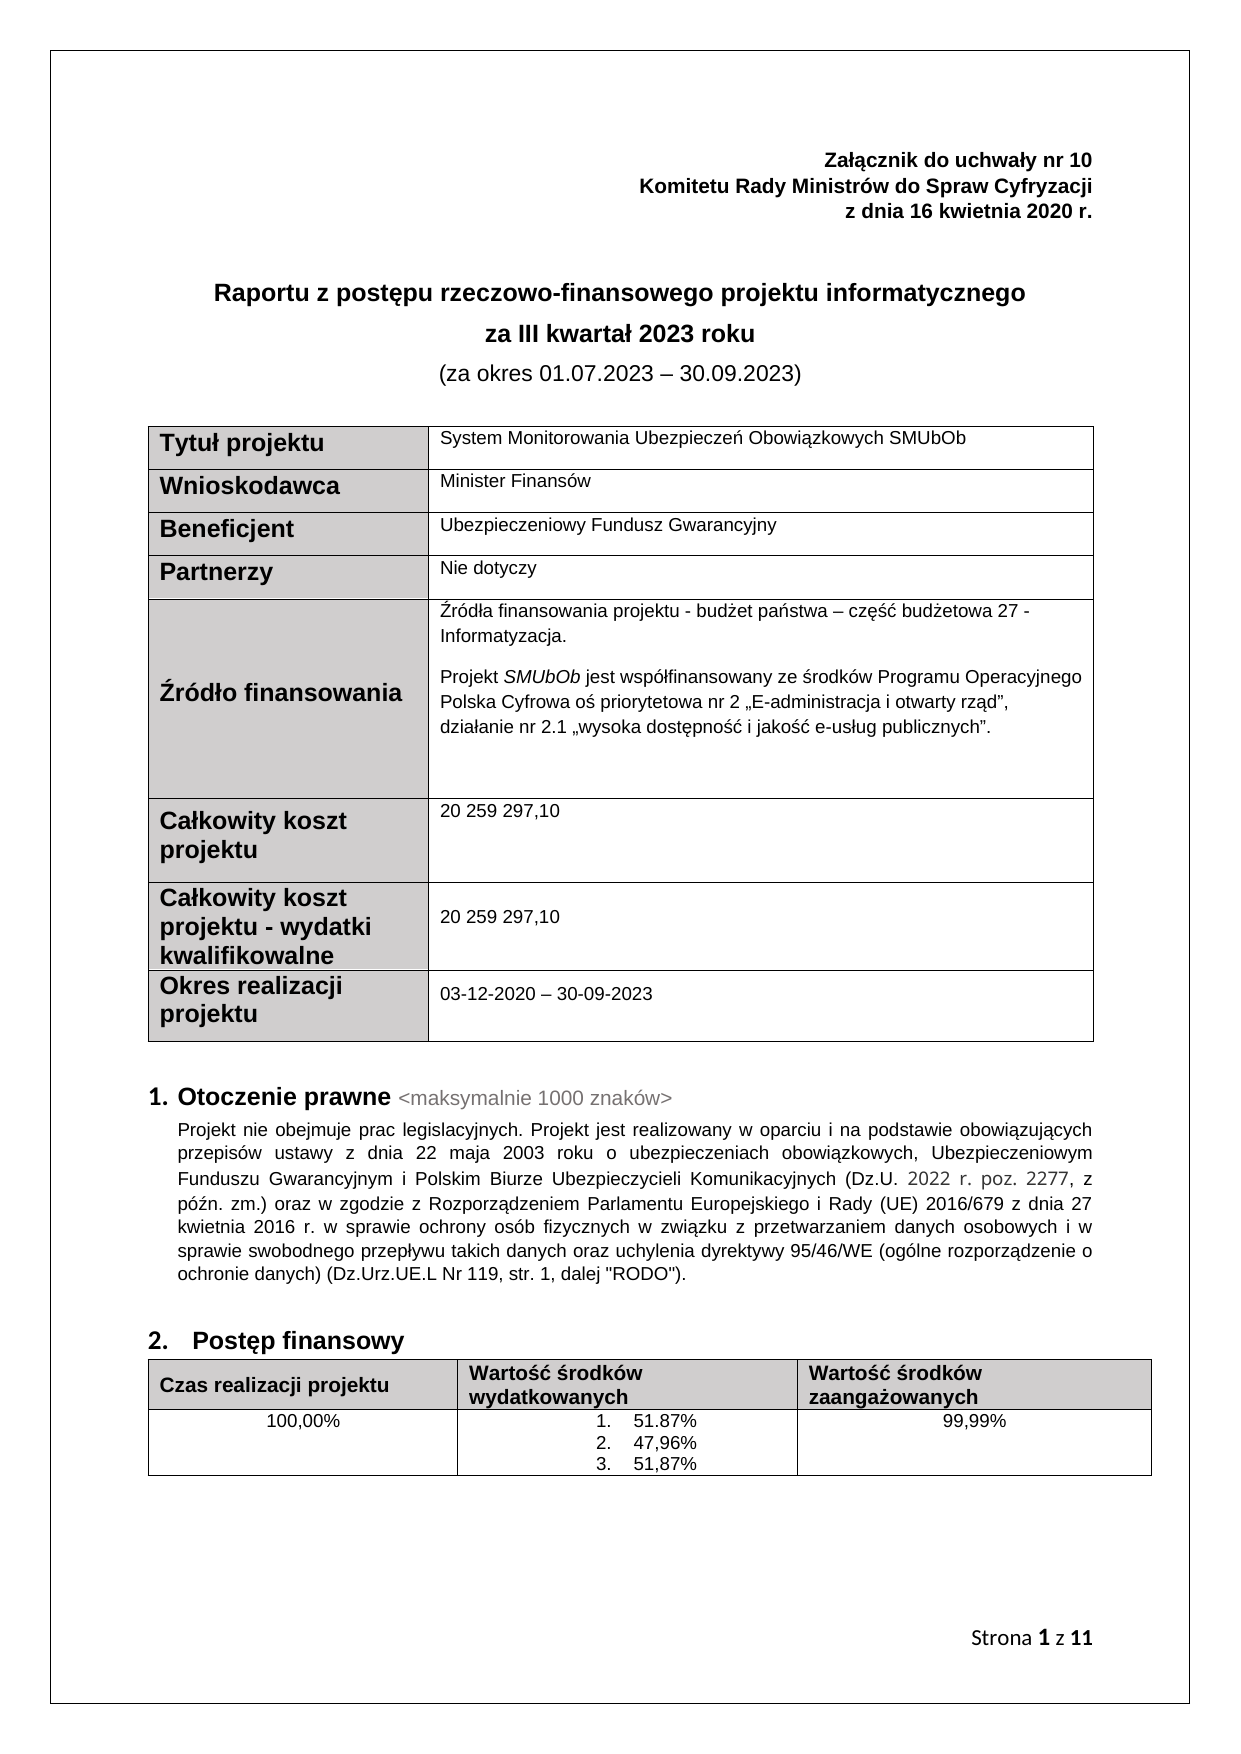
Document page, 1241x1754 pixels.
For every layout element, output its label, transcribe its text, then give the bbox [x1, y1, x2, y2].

subtitle za III kwartał 2023 roku [148, 319, 1093, 348]
table_header Czas realizacji projektu [149, 1360, 457, 1409]
table_cell 51.87% 47,96% 51,87% [458, 1410, 797, 1475]
table_cell Całkowity koszt projektu [149, 799, 428, 882]
subtitle Otoczenie prawne <maksymalnie 1000 znaków> [148, 1079, 1063, 1112]
table_cell Okres realizacji projektu [149, 971, 428, 1041]
table_cell Beneficjent [149, 513, 428, 555]
text Komitetu Rady Ministrów do Spraw Cyfryzacji [148, 173, 1093, 197]
table_cell 03-12-2020 – 30-09-2023 [429, 971, 1093, 1041]
table_cell 20 259 297,10 [429, 799, 1093, 882]
text Załącznik do uchwały nr 10 [148, 148, 1093, 172]
subtitle Raportu z postępu rzeczowo-finansowego projektu informatycznego [148, 278, 1093, 306]
table_cell Źródła finansowania projektu - budżet państwa – część budżetowa 27 - Informatyzacja. Projekt SMUbOb jest współfinansowany ze środków Programu Operacyjnego Polska Cyfrowa oś priorytetowa nr 2 „E-administracja i otwarty rząd”, działanie nr 2.1 „wysoka dostępność i jakość e-usług publicznych”. [429, 600, 1093, 798]
subtitle Postęp finansowy [148, 1323, 1093, 1356]
table_cell 100,00% [149, 1410, 457, 1475]
table_cell Źródło finansowania [149, 600, 428, 798]
table_header System Monitorowania Ubezpieczeń Obowiązkowych SMUbOb [429, 427, 1093, 469]
subtitle Projekt nie obejmuje prac legislacyjnych. Projekt jest realizowany w oparciu i na podstawie obowiązujących przepisów ustawy z dnia 22 maja 2003 roku o ubezpieczeniach obowiązkowych, Ubezpieczeniowym Funduszu Gwarancyjnym i Polskim Biurze Ubezpieczycieli Komunikacyjnych (Dz.U. 2022 r. poz. 2277, z późn. zm.) oraz w zgodzie z Rozporządzeniem Parlamentu Europejskiego i Rady (UE) 2016/679 z dnia 27 kwietnia 2016 r. w sprawie ochrony osób fizycznych w związku z przetwarzaniem danych osobowych i w sprawie swobodnego przepływu takich danych oraz uchylenia dyrektywy 95/46/WE (ogólne rozporządzenie o ochronie danych) (Dz.Urz.UE.L Nr 119, str. 1, dalej "RODO"). [177, 1119, 1093, 1284]
table_cell Wnioskodawca [149, 470, 428, 512]
table_cell Nie dotyczy [429, 556, 1093, 598]
table_header Wartość środków wydatkowanych [458, 1360, 797, 1409]
table_cell 99,99% [798, 1410, 1151, 1475]
table_cell Partnerzy [149, 556, 428, 598]
table_cell 20 259 297,10 [429, 883, 1093, 969]
table_cell Minister Finansów [429, 470, 1093, 512]
table_cell Całkowity koszt projektu - wydatki kwalifikowalne [149, 883, 428, 969]
text (za okres 01.07.2023 – 30.09.2023) [148, 360, 1093, 386]
table_header Tytuł projektu [149, 427, 428, 469]
table_cell Ubezpieczeniowy Fundusz Gwarancyjny [429, 513, 1093, 555]
text z dnia 16 kwietnia 2020 r. [148, 199, 1093, 223]
table_header Wartość środków zaangażowanych [798, 1360, 1151, 1409]
